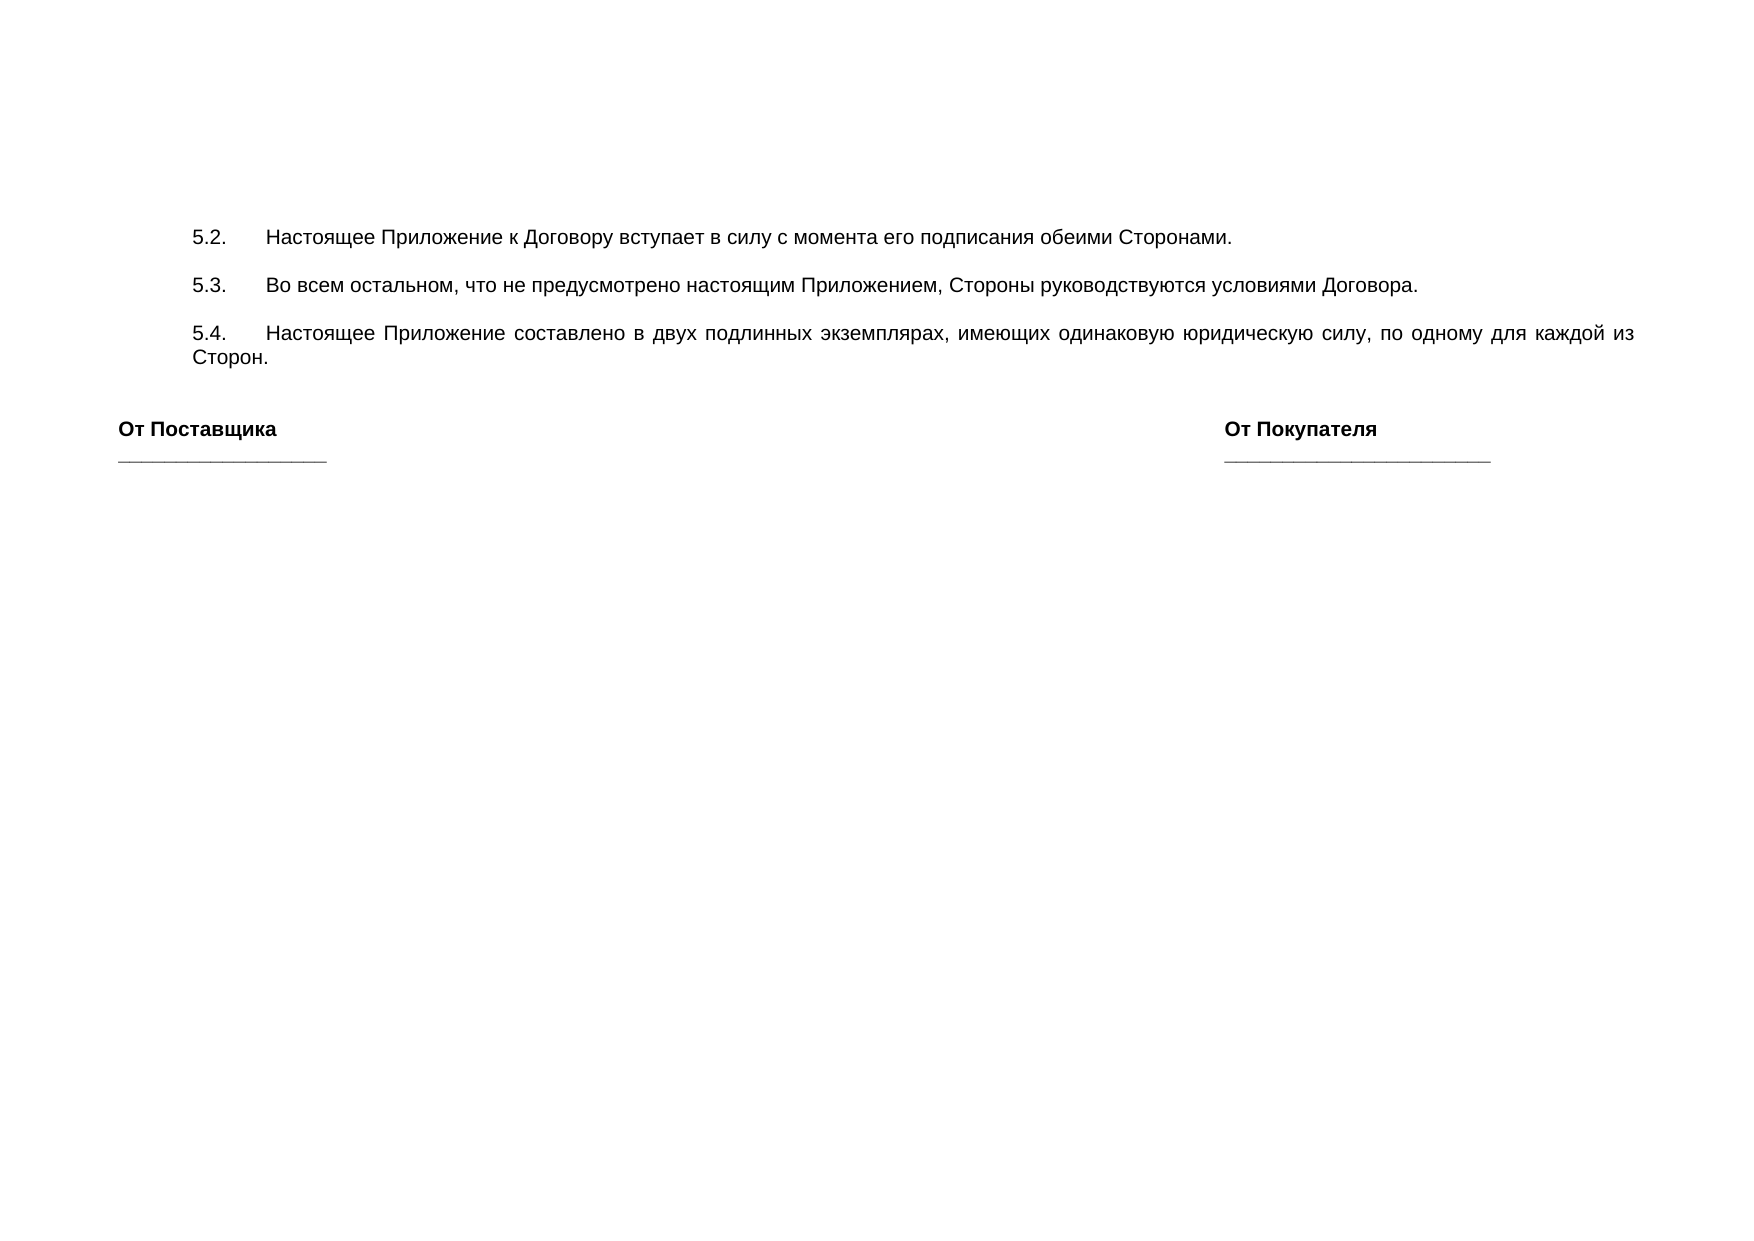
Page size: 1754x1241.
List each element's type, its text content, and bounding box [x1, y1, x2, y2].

text 5.3. Во всем остальном, что не предусмотрено настоящим Приложением, Стороны руководствуются условиями Договора. [192, 273, 1636, 297]
text 5.2. Настоящее Приложение к Договору вступает в силу с момента его подписания обеими Сторонами. [192, 225, 1636, 249]
text __________________ _______________________ [118, 441, 1636, 465]
text 5.4. Настоящее Приложение составлено в двух подлинных экземплярах, имеющих одинаковую юридическую силу, по одному для каждой из Сторон. [192, 321, 1636, 369]
text От Поставщика От Покупателя [118, 417, 1636, 441]
